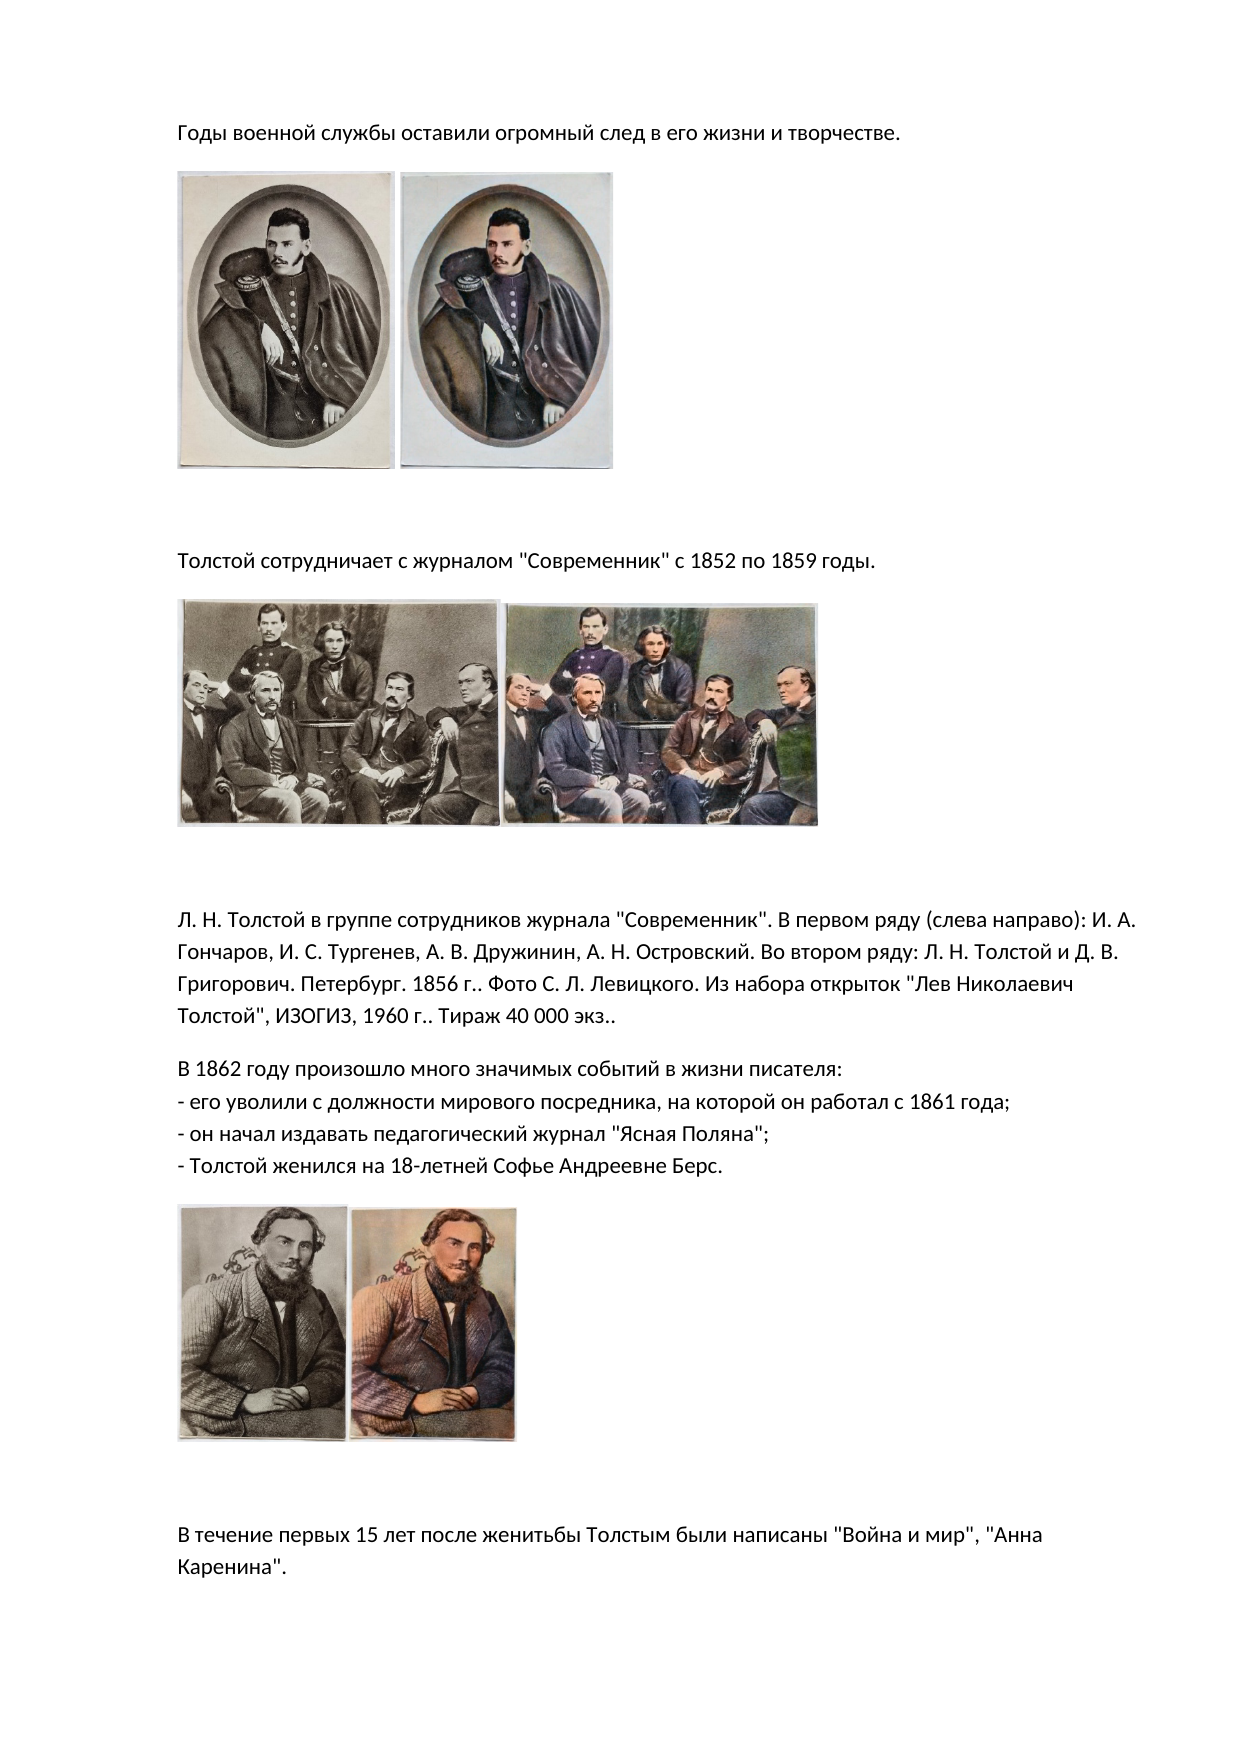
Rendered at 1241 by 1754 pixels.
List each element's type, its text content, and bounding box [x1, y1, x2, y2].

picture [177, 1204, 518, 1442]
text Толстой сотрудничает с журналом "Современник" с 1852 по 1859 годы. [177, 546, 1152, 574]
text Л. Н. Толстой в группе сотрудников журнала "Современник". В первом ряду (слева направо): И. А. Гончаров, И. С. Тургенев, А. В. Дружинин, А. Н. Островский. Во втором ряду: Л. Н. Толстой и Д. В. Григорович. Петербург. 1856 г.. Фото С. Л. Левицкого. Из набора открыток "Лев Николаевич Толстой", ИЗОГИЗ, 1960 г.. Тираж 40 000 экз.. [177, 905, 1152, 1029]
text В 1862 году произошло много значимых событий в жизни писателя: - его уволили с должности мирового посредника, на которой он работал с 1861 года; - он начал издавать педагогический журнал "Ясная Поляна"; - Толстой женился на 18-летней Софье Андреевне Берс. [177, 1054, 1152, 1179]
text Годы военной службы оставили огромный след в его жизни и творчестве. [177, 118, 1152, 146]
picture [177, 171, 395, 469]
picture [400, 172, 614, 469]
picture [177, 599, 819, 827]
text В течение первых 15 лет после женитьбы Толстым были написаны "Война и мир", "Анна Каренина". [177, 1520, 1152, 1580]
